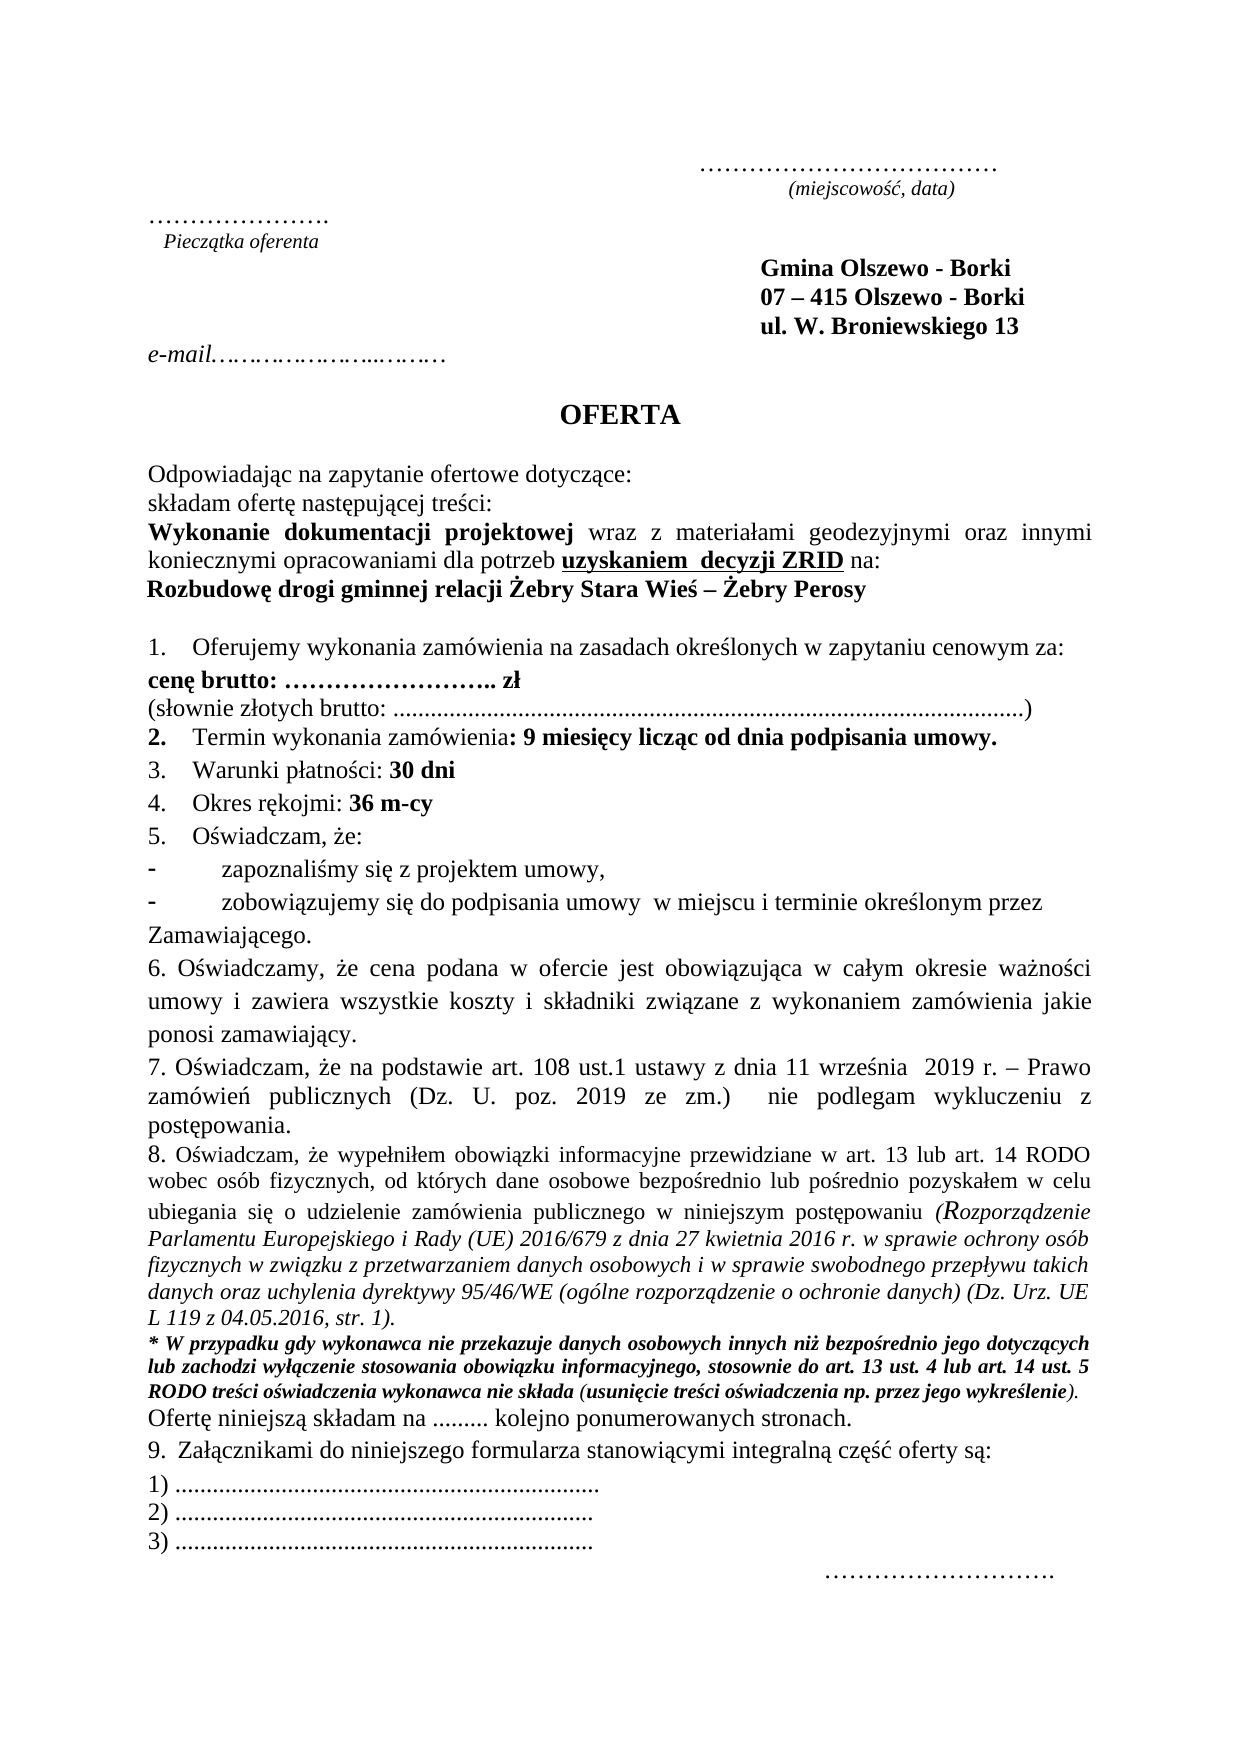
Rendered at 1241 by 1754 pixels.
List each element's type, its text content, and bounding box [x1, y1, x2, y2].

list Oświadczamy, że cena podana w ofercie jest obowiązująca w całym okresie ważności umowy i zawiera wszystkie koszty i składniki związane z wykonaniem zamówienia jakie ponosi zamawiający. [148, 953, 1093, 1048]
text Ofertę niniejszą składam na ......... kolejno ponumerowanych stronach. [148, 1403, 1093, 1431]
list Oświadczam, że: [148, 821, 1093, 850]
text Pieczątka oferenta [148, 229, 1093, 253]
list Termin wykonania zamówienia: 9 miesięcy licząc od dnia podpisania umowy. [148, 722, 1093, 751]
text 2) ................................................................... [148, 1497, 1093, 1526]
text (miejscowość, data) [148, 176, 1093, 200]
text 8. Oświadczam, że wypełniłem obowiązki informacyjne przewidziane w art. 13 lub art. 14 RODO wobec osób fizycznych, od których dane osobowe bezpośrednio lub pośrednio pozyskałem w celu ubiegania się o udzielenie zamówienia publicznego w niniejszym postępowaniu (Rozporządzenie Parlamentu Europejskiego i Rady (UE) 2016/679 z dnia 27 kwietnia 2016 r. w sprawie ochrony osób fizycznych w związku z przetwarzaniem danych osobowych i w sprawie swobodnego przepływu takich danych oraz uchylenia dyrektywy 95/46/WE (ogólne rozporządzenie o ochronie danych) (Dz. Urz. UE L 119 z 04.05.2016, str. 1). [148, 1139, 1093, 1330]
text składam ofertę następującej treści: [148, 488, 1093, 517]
text 07 – 415 Olszewo - Borki [148, 282, 1093, 311]
text Rozbudowę drogi gminnej relacji Żebry Stara Wieś – Żebry Perosy [146, 574, 1093, 603]
text e-mail…………………..……… [148, 339, 1093, 368]
text (słownie złotych brutto: .....................................................................................................) [148, 693, 1093, 722]
list Załącznikami do niniejszego formularza stanowiącymi integralną część oferty są: [148, 1436, 1093, 1464]
text OFERTA [148, 397, 1093, 431]
text ………………………. [148, 1555, 1093, 1584]
list zobowiązujemy się do podpisania umowy w miejscu i terminie określonym przez Zamawiającego. [148, 887, 1093, 949]
text 3) ................................................................... [148, 1526, 1093, 1555]
text Gmina Olszewo - Borki [148, 253, 1093, 282]
text 1) .................................................................... [148, 1469, 1093, 1497]
text Wykonanie dokumentacji projektowej wraz z materiałami geodezyjnymi oraz innymi koniecznymi opracowaniami dla potrzeb uzyskaniem decyzji ZRID na: [148, 517, 1093, 574]
text …………………. [148, 200, 1093, 229]
text Odpowiadając na zapytanie ofertowe dotyczące: [148, 459, 1093, 488]
text ul. W. Broniewskiego 13 [148, 311, 1093, 339]
text * W przypadku gdy wykonawca nie przekazuje danych osobowych innych niż bezpośrednio jego dotyczących lub zachodzi wyłączenie stosowania obowiązku informacyjnego, stosownie do art. 13 ust. 4 lub art. 14 ust. 5 RODO treści oświadczenia wykonawca nie składa (usunięcie treści oświadczenia np. przez jego wykreślenie). [148, 1330, 1093, 1403]
list Oferujemy wykonania zamówienia na zasadach określonych w zapytaniu cenowym za: [148, 632, 1093, 661]
list Warunki płatności: 30 dni [148, 755, 1093, 784]
list zapoznaliśmy się z projektem umowy, [148, 854, 1093, 883]
text ……………………………… [148, 148, 1093, 176]
list Okres rękojmi: 36 m-cy [148, 788, 1093, 817]
text cenę brutto: …………………….. zł [148, 665, 1093, 693]
text 7. Oświadczam, że na podstawie art. 108 ust.1 ustawy z dnia 11 września 2019 r. – Prawo zamówień publicznych (Dz. U. poz. 2019 ze zm.) nie podlegam wykluczeniu z postępowania. [148, 1052, 1093, 1139]
